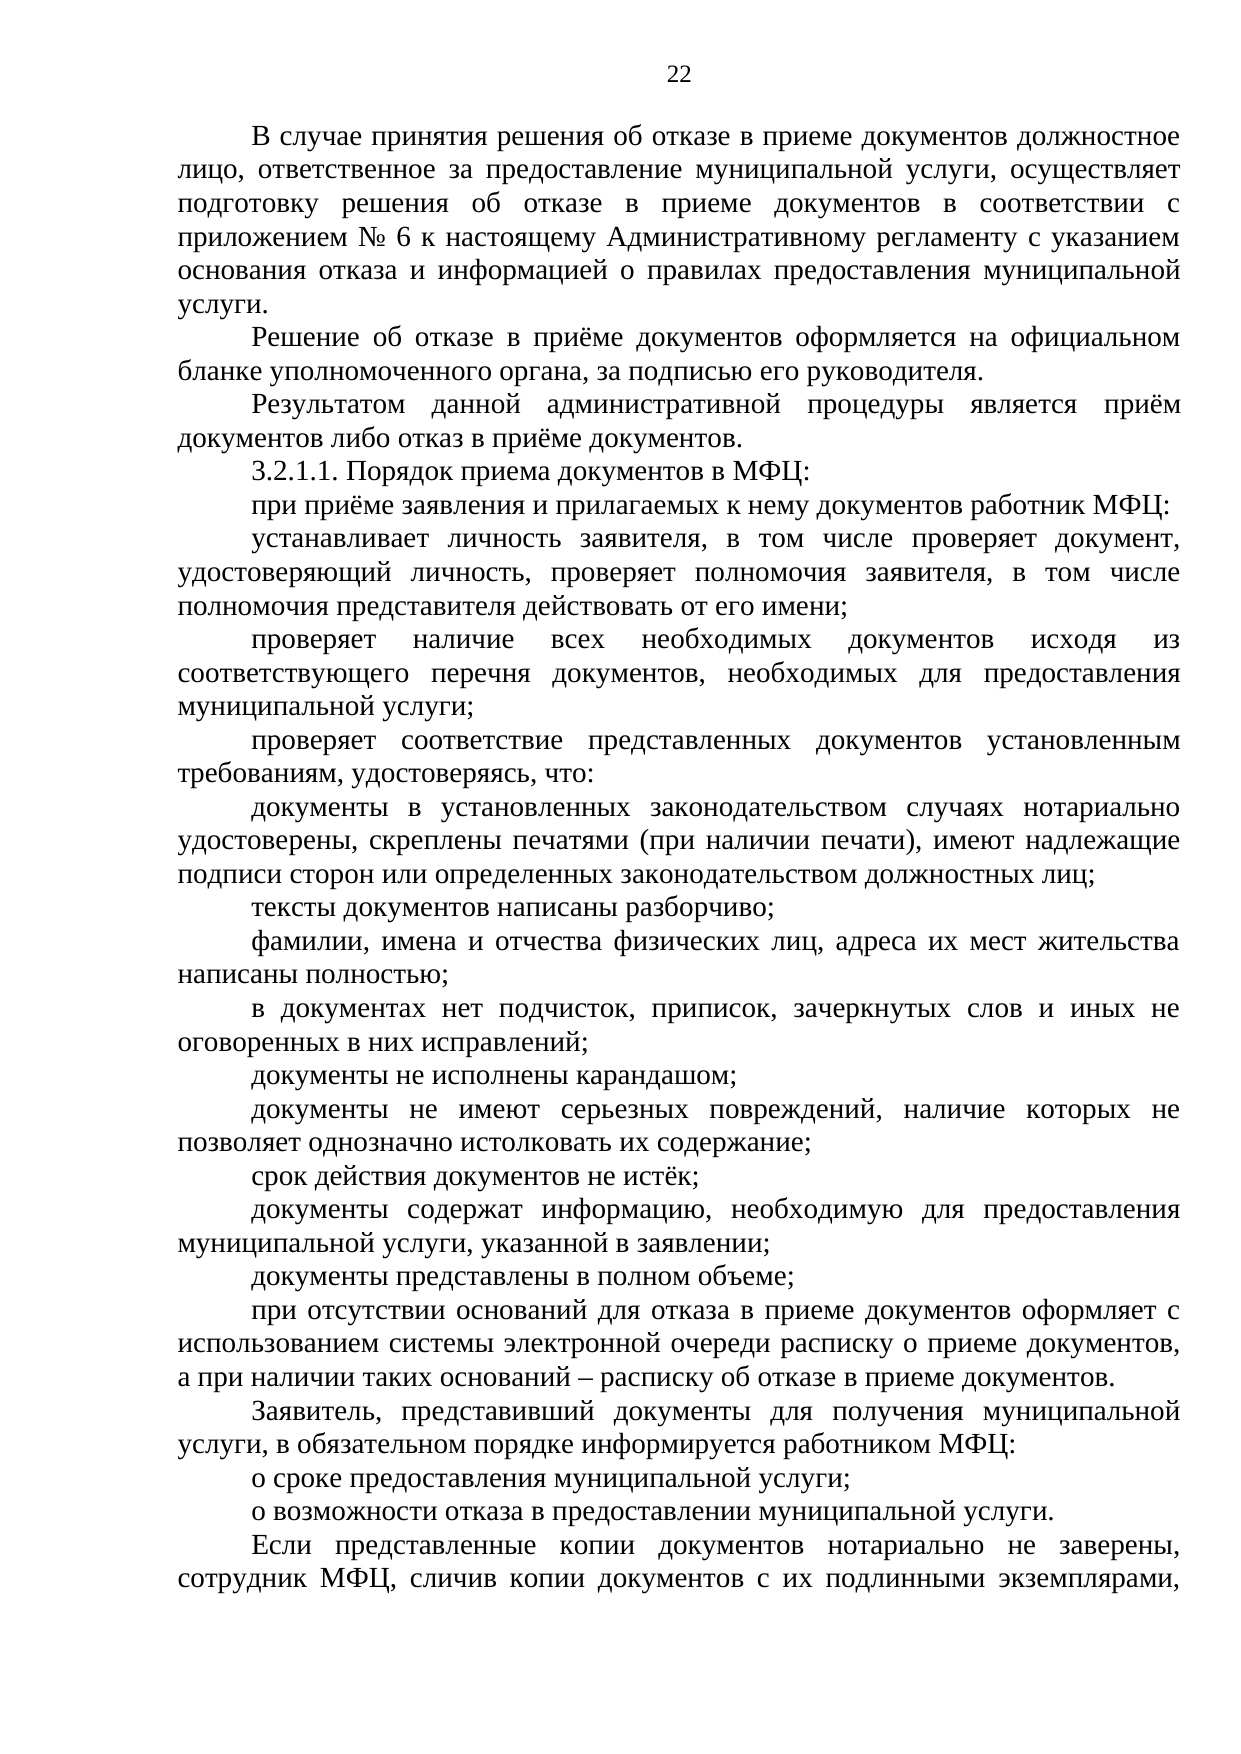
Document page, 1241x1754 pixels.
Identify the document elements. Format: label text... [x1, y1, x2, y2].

text документы представлены в полном объеме; [177, 1258, 1181, 1292]
text в документах нет подчисток, приписок, зачеркнутых слов и иных не оговоренных в них исправлений; [177, 990, 1181, 1057]
text документы не исполнены карандашом; [177, 1057, 1181, 1091]
text документы в установленных законодательством случаях нотариально удостоверены, скреплены печатями (при наличии печати), имеют надлежащие подписи сторон или определенных законодательством должностных лиц; [177, 789, 1181, 889]
text фамилии, имена и отчества физических лиц, адреса их мест жительства написаны полностью; [177, 923, 1181, 990]
text Результатом данной административной процедуры является приём документов либо отказ в приёме документов. [177, 386, 1181, 453]
text при отсутствии оснований для отказа в приеме документов оформляет с использованием системы электронной очереди расписку о приеме документов, а при наличии таких оснований – расписку об отказе в приеме документов. [177, 1292, 1181, 1393]
text тексты документов написаны разборчиво; [177, 889, 1181, 923]
text о сроке предоставления муниципальной услуги; [177, 1460, 1181, 1493]
text 3.2.1.1. Порядок приема документов в МФЦ: [177, 453, 1181, 487]
text устанавливает личность заявителя, в том числе проверяет документ, удостоверяющий личность, проверяет полномочия заявителя, в том числе полномочия представителя действовать от его имени; [177, 521, 1181, 621]
text проверяет наличие всех необходимых документов исходя из соответствующего перечня документов, необходимых для предоставления муниципальной услуги; [177, 621, 1181, 722]
text срок действия документов не истёк; [177, 1158, 1181, 1191]
text В случае принятия решения об отказе в приеме документов должностное лицо, ответственное за предоставление муниципальной услуги, осуществляет подготовку решения об отказе в приеме документов в соответствии с приложением № 6 к настоящему Административному регламенту с указанием основания отказа и информацией о правилах предоставления муниципальной услуги. [177, 118, 1181, 319]
text Заявитель, представивший документы для получения муниципальной услуги, в обязательном порядке информируется работником МФЦ: [177, 1393, 1181, 1460]
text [177, 1527, 1181, 1594]
text документы содержат информацию, необходимую для предоставления муниципальной услуги, указанной в заявлении; [177, 1191, 1181, 1258]
text при приёме заявления и прилагаемых к нему документов работник МФЦ: [177, 487, 1181, 521]
text о возможности отказа в предоставлении муниципальной услуги. [177, 1493, 1181, 1527]
text проверяет соответствие представленных документов установленным требованиям, удостоверяясь, что: [177, 722, 1181, 789]
text документы не имеют серьезных повреждений, наличие которых не позволяет однозначно истолковать их содержание; [177, 1091, 1181, 1158]
text Решение об отказе в приёме документов оформляется на официальном бланке уполномоченного органа, за подписью его руководителя. [177, 319, 1181, 386]
